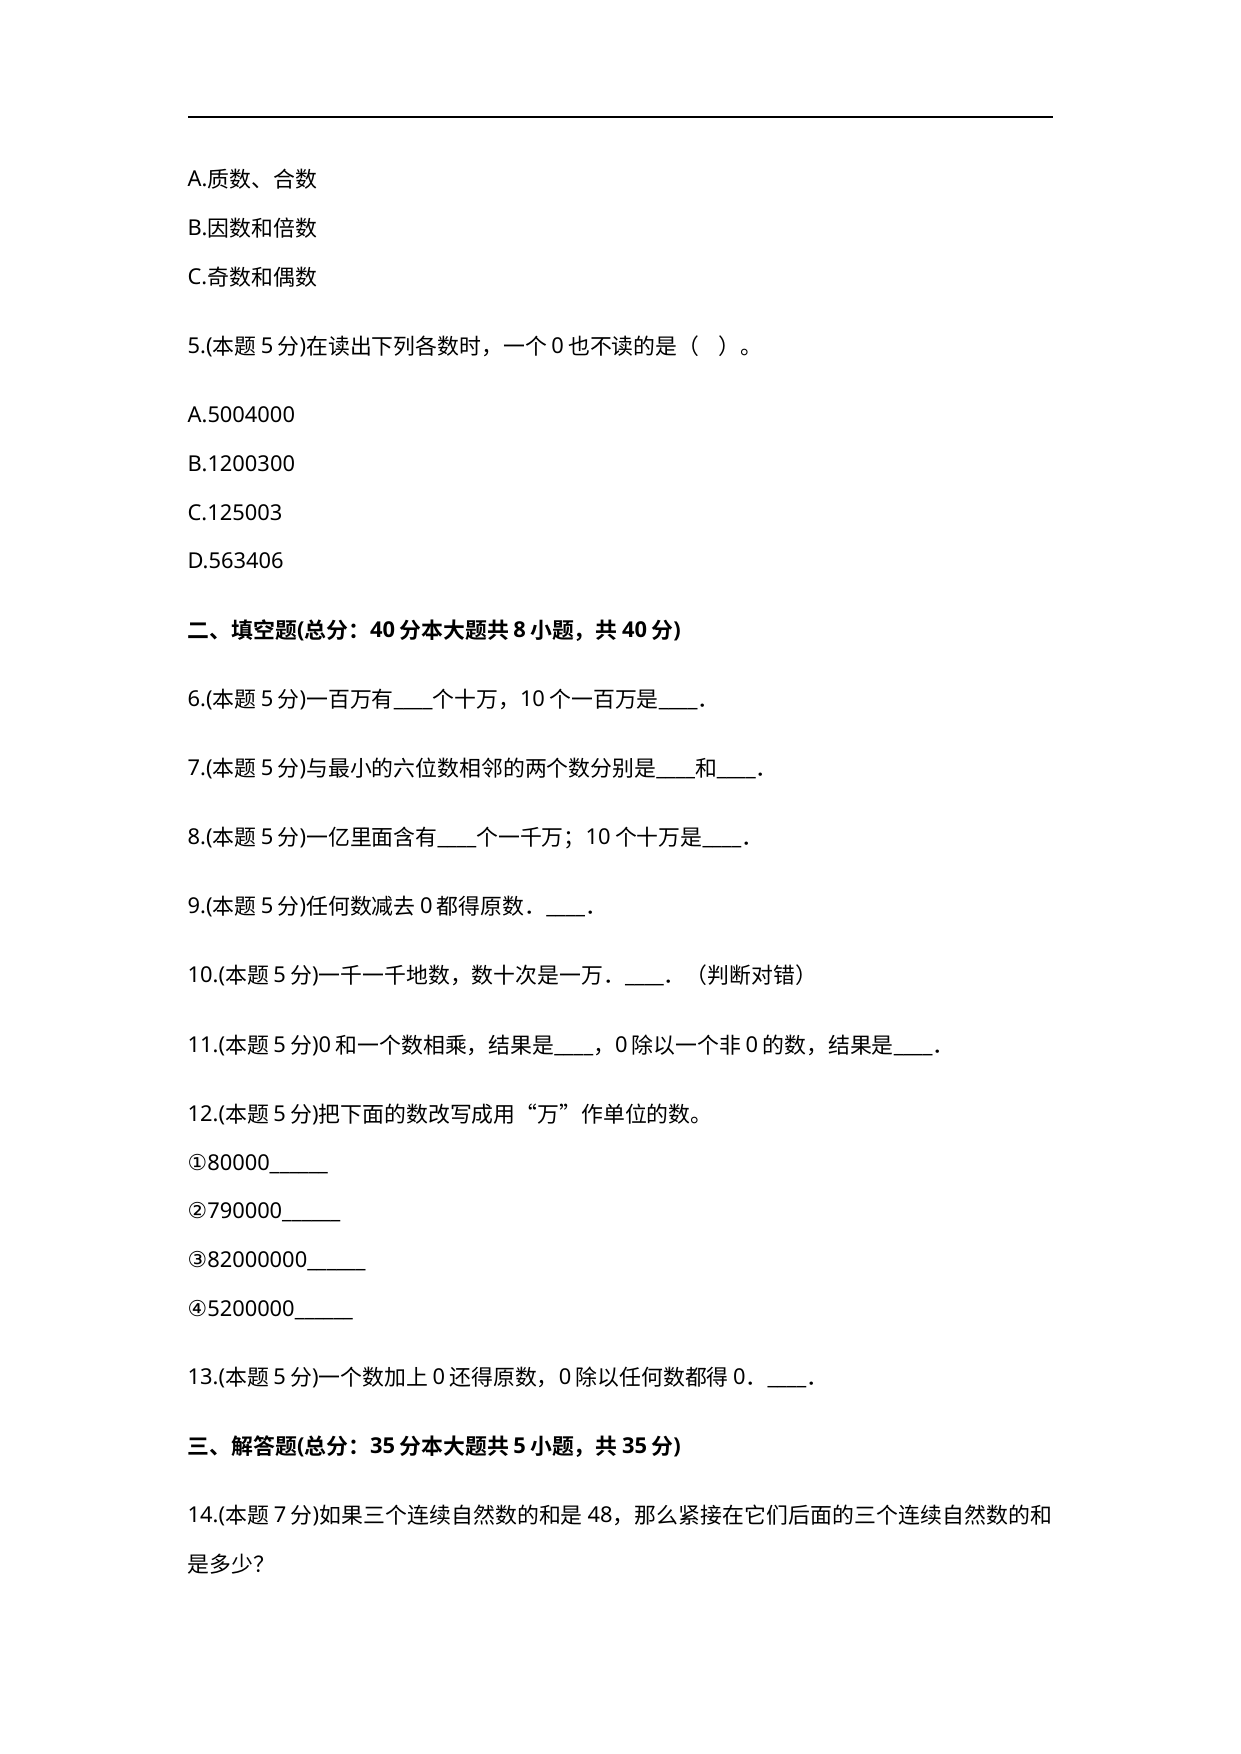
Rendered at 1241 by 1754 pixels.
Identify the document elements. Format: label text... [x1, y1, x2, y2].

text 14.(本题7分)如果三个连续自然数的和是48，那么紧接在它们后面的三个连续自然数的和是多少？ [187, 1498, 1053, 1579]
text 三、解答题(总分：35分本大题共5小题，共35分) [187, 1429, 1053, 1461]
text 12.(本题5分)把下面的数改写成用“万”作单位的数。 ①80000______ ②790000______ ③82000000______ ④5200000______ [187, 1096, 1053, 1324]
text 6.(本题5分)一百万有____个十万，10个一百万是____． [187, 681, 1053, 714]
text 13.(本题5分)一个数加上0还得原数，0除以任何数都得0．____． [187, 1360, 1053, 1392]
text 二、填空题(总分：40分本大题共8小题，共40分) [187, 612, 1053, 645]
text A.5004000 B.1200300 C.125003 D.563406 [187, 398, 1053, 577]
text 9.(本题5分)任何数减去0都得原数．____． [187, 889, 1053, 921]
text 11.(本题5分)0和一个数相乘，结果是____，0除以一个非0的数，结果是____． [187, 1027, 1053, 1060]
text 7.(本题5分)与最小的六位数相邻的两个数分别是____和____． [187, 751, 1053, 783]
text 8.(本题5分)一亿里面含有____个一千万；10个十万是____． [187, 820, 1053, 852]
text A.质数、合数 B.因数和倍数 C.奇数和偶数 [187, 162, 1053, 292]
text 5.(本题5分)在读出下列各数时，一个0也不读的是（ ）。 [187, 329, 1053, 361]
text 10.(本题5分)一千一千地数，数十次是一万．____．（判断对错） [187, 958, 1053, 991]
